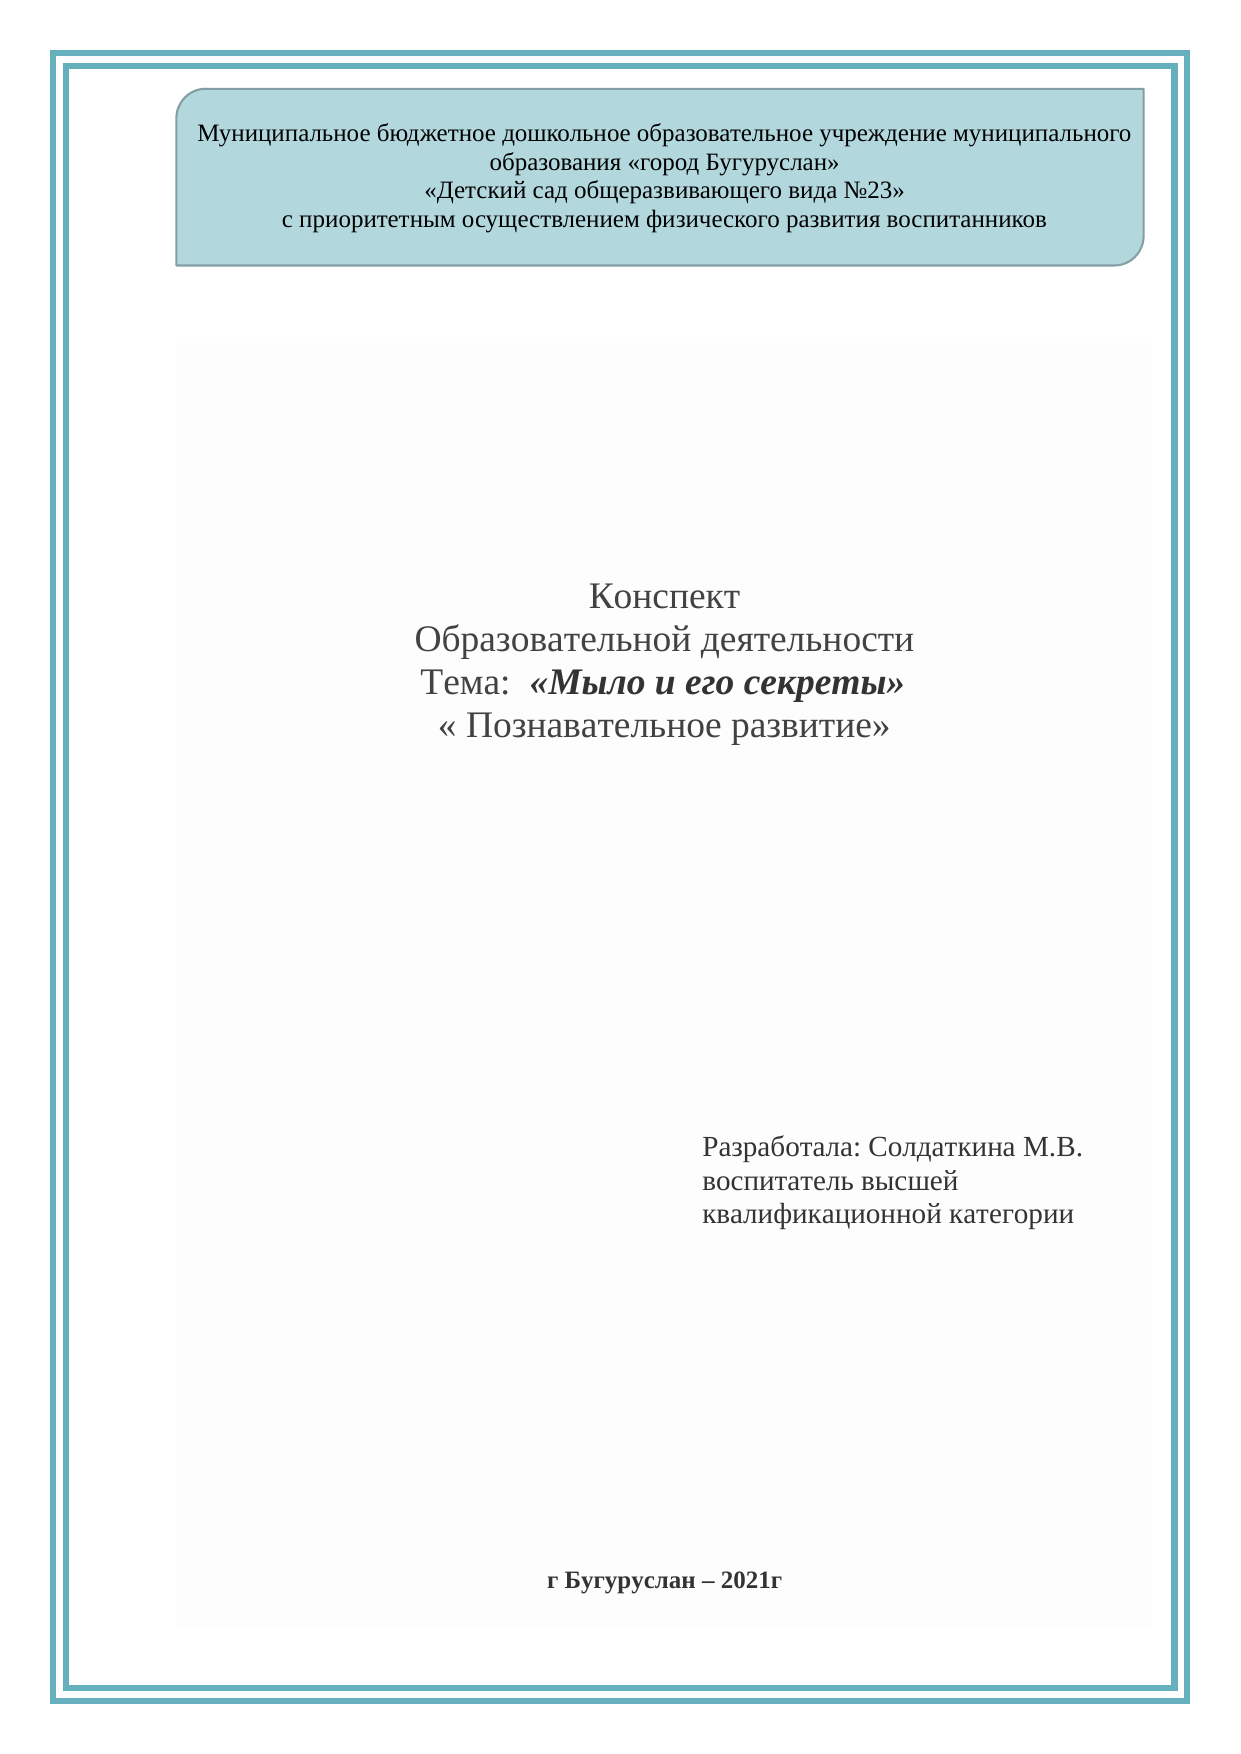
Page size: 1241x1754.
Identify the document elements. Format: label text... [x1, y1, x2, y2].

text квалификационной категории [177, 1196, 1152, 1230]
text «Детский сад общеразвивающего вида №23» с приоритетным осуществлением физического развития воспитанников [177, 176, 1152, 233]
text г Бугуруслан – 2021г [177, 1565, 1152, 1594]
text « Познавательное развитие» [177, 703, 1152, 746]
text воспитатель высшей [177, 1163, 1152, 1196]
text Муниципальное бюджетное дошкольное образовательное учреждение муниципального образования «город Бугуруслан» [177, 118, 1152, 176]
text Образовательной деятельности [177, 616, 1152, 659]
text Тема: «Мыло и его секреты» [177, 659, 1152, 703]
text Разработала: Солдаткина М.В. [177, 1129, 1152, 1163]
text Конспект [177, 573, 1152, 616]
